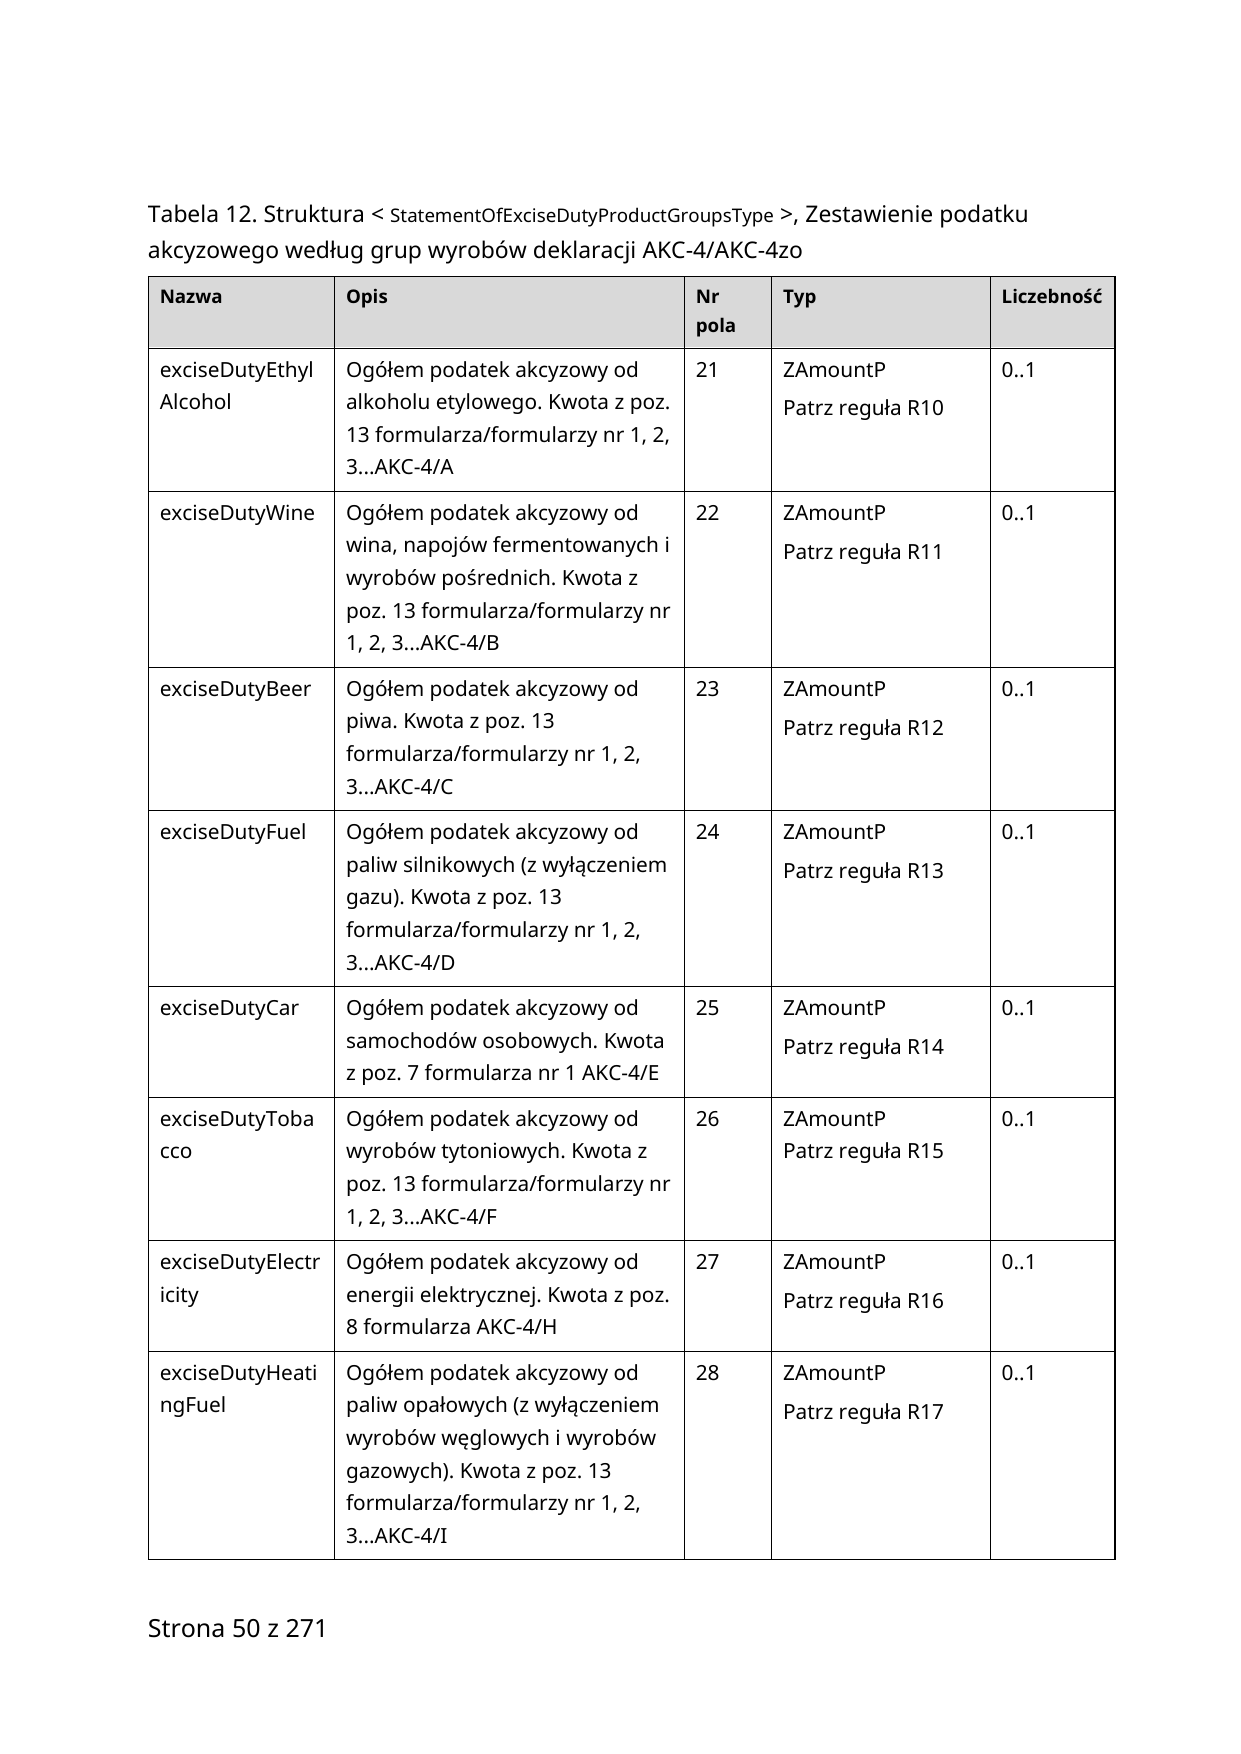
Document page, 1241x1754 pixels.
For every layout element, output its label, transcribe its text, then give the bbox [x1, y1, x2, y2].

table_cell 27 [685, 1241, 771, 1351]
table_cell ZAmountP Patrz reguła R16 [772, 1241, 990, 1351]
table_cell 21 [685, 349, 771, 491]
table_cell exciseDutyBeer [149, 668, 334, 810]
table_cell 0..1 [991, 1352, 1114, 1559]
table_header Typ [772, 277, 990, 347]
table_cell ZAmountP Patrz reguła R10 [772, 349, 990, 491]
table_cell ZAmountP Patrz reguła R14 [772, 987, 990, 1097]
table_header Nazwa [149, 277, 334, 347]
table_cell Ogółem podatek akcyzowy od paliw silnikowych (z wyłączeniem gazu). Kwota z poz. 13 formularza/formularzy nr 1, 2, 3...AKC-4/D [335, 811, 684, 986]
table_cell 24 [685, 811, 771, 986]
table_cell 25 [685, 987, 771, 1097]
table_cell ZAmountP Patrz reguła R17 [772, 1352, 990, 1559]
table_cell 0..1 [991, 492, 1114, 667]
table_cell Ogółem podatek akcyzowy od piwa. Kwota z poz. 13 formularza/formularzy nr 1, 2, 3...AKC-4/C [335, 668, 684, 810]
table_cell ZAmountP Patrz reguła R12 [772, 668, 990, 810]
table_cell ZAmountP Patrz reguła R11 [772, 492, 990, 667]
table_cell Ogółem podatek akcyzowy od wina, napojów fermentowanych i wyrobów pośrednich. Kwota z poz. 13 formularza/formularzy nr 1, 2, 3...AKC-4/B [335, 492, 684, 667]
table_cell ZAmountP Patrz reguła R13 [772, 811, 990, 986]
table_cell 26 [685, 1098, 771, 1240]
table_cell Ogółem podatek akcyzowy od alkoholu etylowego. Kwota z poz. 13 formularza/formularzy nr 1, 2, 3...AKC-4/A [335, 349, 684, 491]
table_cell 0..1 [991, 1241, 1114, 1351]
table_cell 28 [685, 1352, 771, 1559]
table_cell exciseDutyTobacco [149, 1098, 334, 1240]
table_header Liczebność [991, 277, 1114, 347]
table_header Opis [335, 277, 684, 347]
table_cell exciseDutyEthylAlcohol [149, 349, 334, 491]
table_cell exciseDutyWine [149, 492, 334, 667]
table_cell Ogółem podatek akcyzowy od paliw opałowych (z wyłączeniem wyrobów węglowych i wyrobów gazowych). Kwota z poz. 13 formularza/formularzy nr 1, 2, 3...AKC-4/I [335, 1352, 684, 1559]
table_cell 0..1 [991, 668, 1114, 810]
table_cell 0..1 [991, 987, 1114, 1097]
table_cell exciseDutyHeatingFuel [149, 1352, 334, 1559]
table_cell exciseDutyElectricity [149, 1241, 334, 1351]
table_cell 22 [685, 492, 771, 667]
table_cell 23 [685, 668, 771, 810]
table_cell 0..1 [991, 1098, 1114, 1240]
table_cell Ogółem podatek akcyzowy od energii elektrycznej. Kwota z poz. 8 formularza AKC-4/H [335, 1241, 684, 1351]
table_header Nr pola [685, 277, 771, 347]
table_cell ZAmountP Patrz reguła R15 [772, 1098, 990, 1240]
table_cell exciseDutyFuel [149, 811, 334, 986]
table_cell Ogółem podatek akcyzowy od samochodów osobowych. Kwota z poz. 7 formularza nr 1 AKC-4/E [335, 987, 684, 1097]
table_cell Ogółem podatek akcyzowy od wyrobów tytoniowych. Kwota z poz. 13 formularza/formularzy nr 1, 2, 3...AKC-4/F [335, 1098, 684, 1240]
table_cell exciseDutyCar [149, 987, 334, 1097]
table_cell 0..1 [991, 811, 1114, 986]
table_cell 0..1 [991, 349, 1114, 491]
